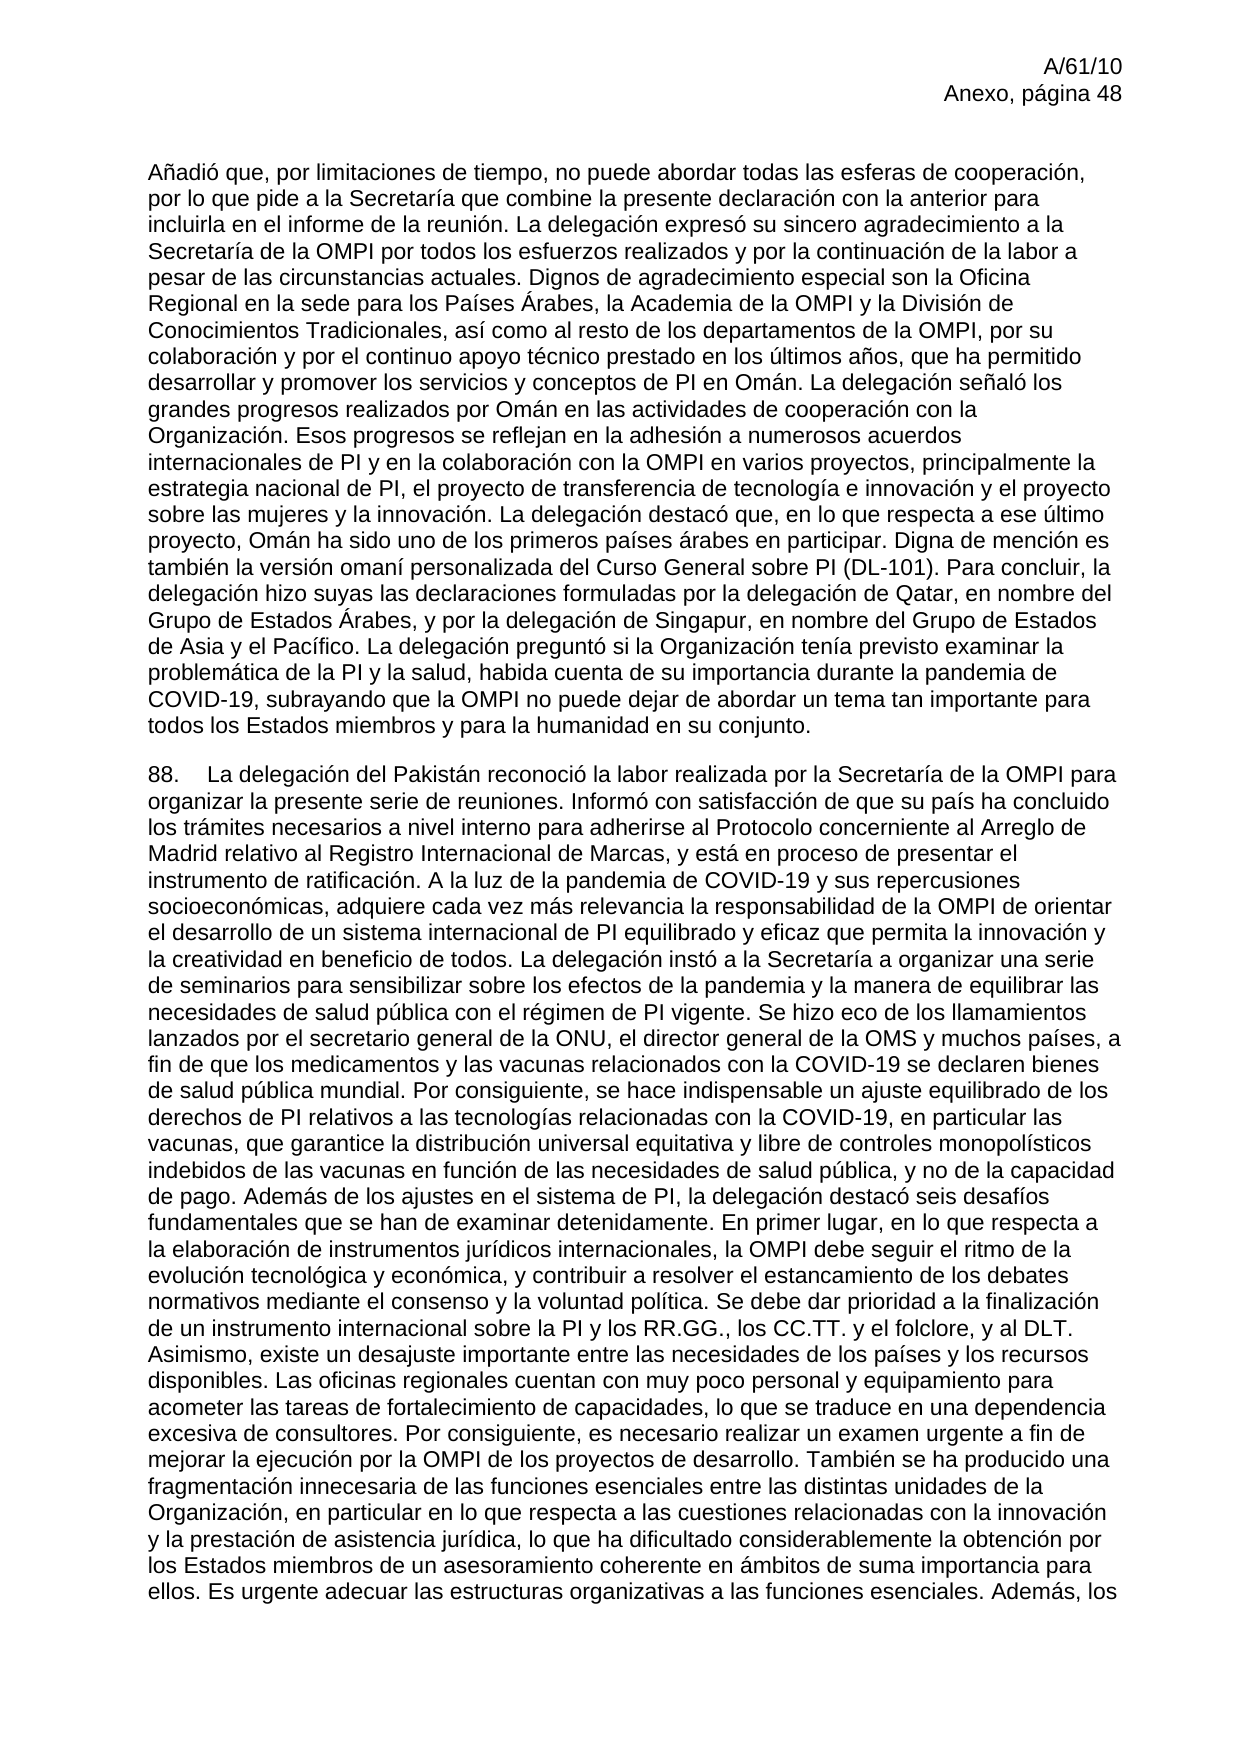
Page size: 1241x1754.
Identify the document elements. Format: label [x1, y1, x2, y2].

text [148, 761, 1122, 1604]
text [148, 158, 1122, 738]
